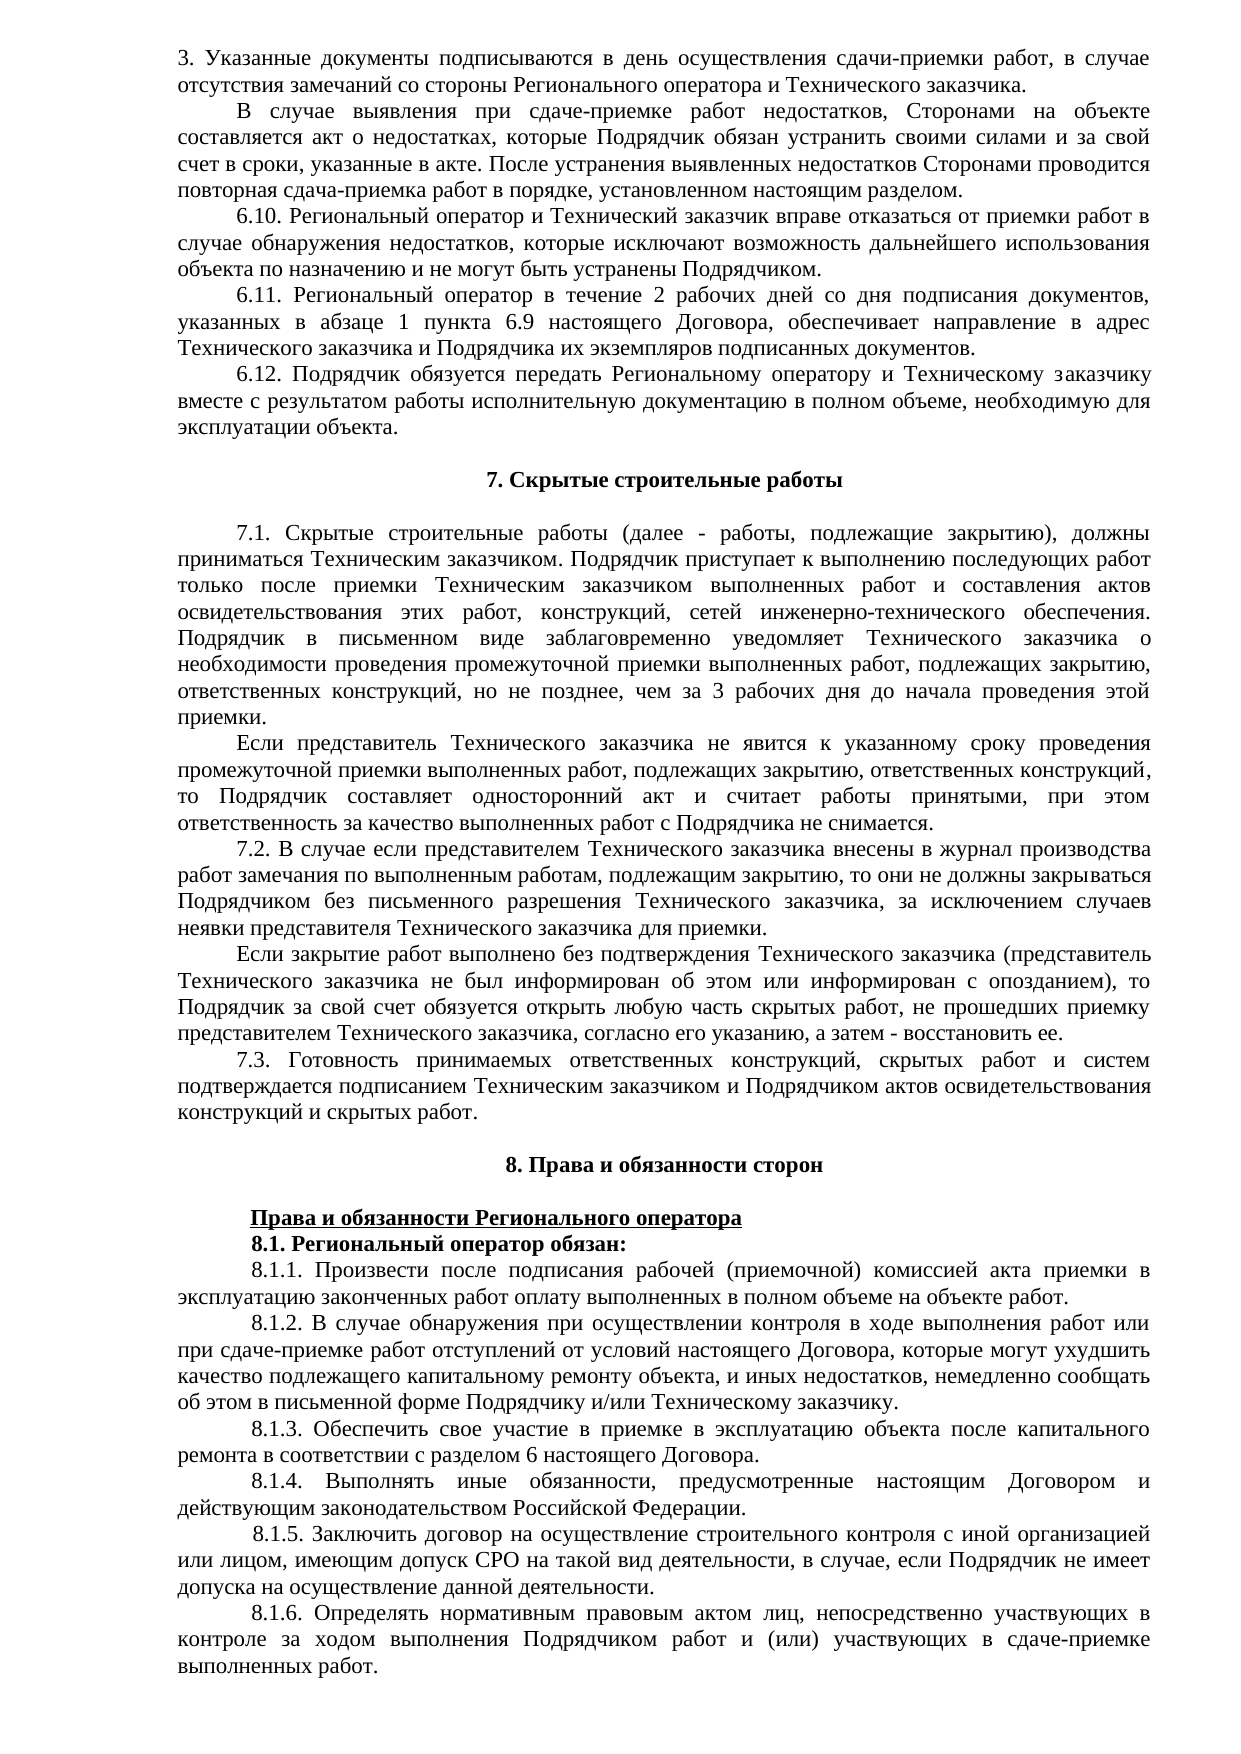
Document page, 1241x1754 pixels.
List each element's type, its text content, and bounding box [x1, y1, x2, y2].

text 6.12. Подрядчик обязуется передать Региональному оператору и Техническому заказчику вместе с результатом работы исполнительную документацию в полном объеме, необходимую для эксплуатации объекта. [177, 361, 1152, 439]
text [177, 44, 1152, 97]
text 7.1. Скрытые строительные работы (далее - работы, подлежащие закрытию), должны приниматься Техническим заказчиком. Подрядчик приступает к выполнению последующих работ только после приемки Техническим заказчиком выполненных работ и составления актов освидетельствования этих работ, конструкций, сетей инженерно-технического обеспечения. Подрядчик в письменном виде заблаговременно уведомляет Технического заказчика о необходимости проведения промежуточной приемки выполненных работ, подлежащих закрытию, ответственных конструкций, но не позднее, чем за 3 рабочих дня до начала проведения этой приемки. [177, 519, 1152, 729]
text 8.1. Региональный оператор обязан: [177, 1230, 1152, 1257]
text Если представитель Технического заказчика не явится к указанному сроку проведения промежуточной приемки выполненных работ, подлежащих закрытию, ответственных конструкций, то Подрядчик составляет односторонний акт и считает работы принятыми, при этом ответственность за качество выполненных работ с Подрядчика не снимается. [177, 729, 1152, 835]
text 8.1.1. Произвести после подписания рабочей (приемочной) комиссией акта приемки в эксплуатацию законченных работ оплату выполненных в полном объеме на объекте работ. [177, 1257, 1152, 1309]
text 7. Скрытые строительные работы [177, 466, 1152, 492]
text 8.1.5. Заключить договор на осуществление строительного контроля с иной организацией или лицом, имеющим допуск СРО на такой вид деятельности, в случае, если Подрядчик не имеет допуска на осуществление данной деятельности. [177, 1520, 1152, 1599]
text В случае выявления при сдаче-приемке работ недостатков, Сторонами на объекте составляется акт о недостатках, которые Подрядчик обязан устранить своими силами и за свой счет в сроки, указанные в акте. После устранения выявленных недостатков Сторонами проводится повторная сдача-приемка работ в порядке, установленном настоящим разделом. [177, 97, 1152, 202]
text 8. Права и обязанности сторон [177, 1151, 1152, 1177]
text 8.1.2. В случае обнаружения при осуществлении контроля в ходе выполнения работ или при сдаче-приемке работ отступлений от условий настоящего Договора, которые могут ухудшить качество подлежащего капитальному ремонту объекта, и иных недостатков, немедленно сообщать об этом в письменной форме Подрядчику и/или Техническому заказчику. [177, 1309, 1152, 1415]
text 8.1.6. Определять нормативным правовым актом лиц, непосредственно участвующих в контроле за ходом выполнения Подрядчиком работ и (или) участвующих в сдаче-приемке выполненных работ. [177, 1599, 1152, 1678]
text 8.1.3. Обеспечить свое участие в приемке в эксплуатацию объекта после капитального ремонта в соответствии с разделом 6 настоящего Договора. [177, 1415, 1152, 1467]
text 6.10. Региональный оператор и Технический заказчик вправе отказаться от приемки работ в случае обнаружения недостатков, которые исключают возможность дальнейшего использования объекта по назначению и не могут быть устранены Подрядчиком. [177, 202, 1152, 281]
text 6.11. Региональный оператор в течение 2 рабочих дней со дня подписания документов, указанных в абзаце 1 пункта 6.9 настоящего Договора, обеспечивает направление в адрес Технического заказчика и Подрядчика их экземпляров подписанных документов. [177, 281, 1152, 361]
text 8.1.4. Выполнять иные обязанности, предусмотренные настоящим Договором и действующим законодательством Российской Федерации. [177, 1467, 1152, 1520]
text Если закрытие работ выполнено без подтверждения Технического заказчика (представитель Технического заказчика не был информирован об этом или информирован с опозданием), то Подрядчик за свой счет обязуется открыть любую часть скрытых работ, не прошедших приемку представителем Технического заказчика, согласно его указанию, а затем - восстановить ее. [177, 940, 1152, 1046]
text 7.2. В случае если представителем Технического заказчика внесены в журнал производства работ замечания по выполненным работам, подлежащим закрытию, то они не должны закрываться Подрядчиком без письменного разрешения Технического заказчика, за исключением случаев неявки представителя Технического заказчика для приемки. [177, 835, 1152, 940]
text Права и обязанности Регионального оператора [177, 1204, 1152, 1230]
text 7.3. Готовность принимаемых ответственных конструкций, скрытых работ и систем подтверждается подписанием Техническим заказчиком и Подрядчиком актов освидетельствования конструкций и скрытых работ. [177, 1046, 1152, 1125]
